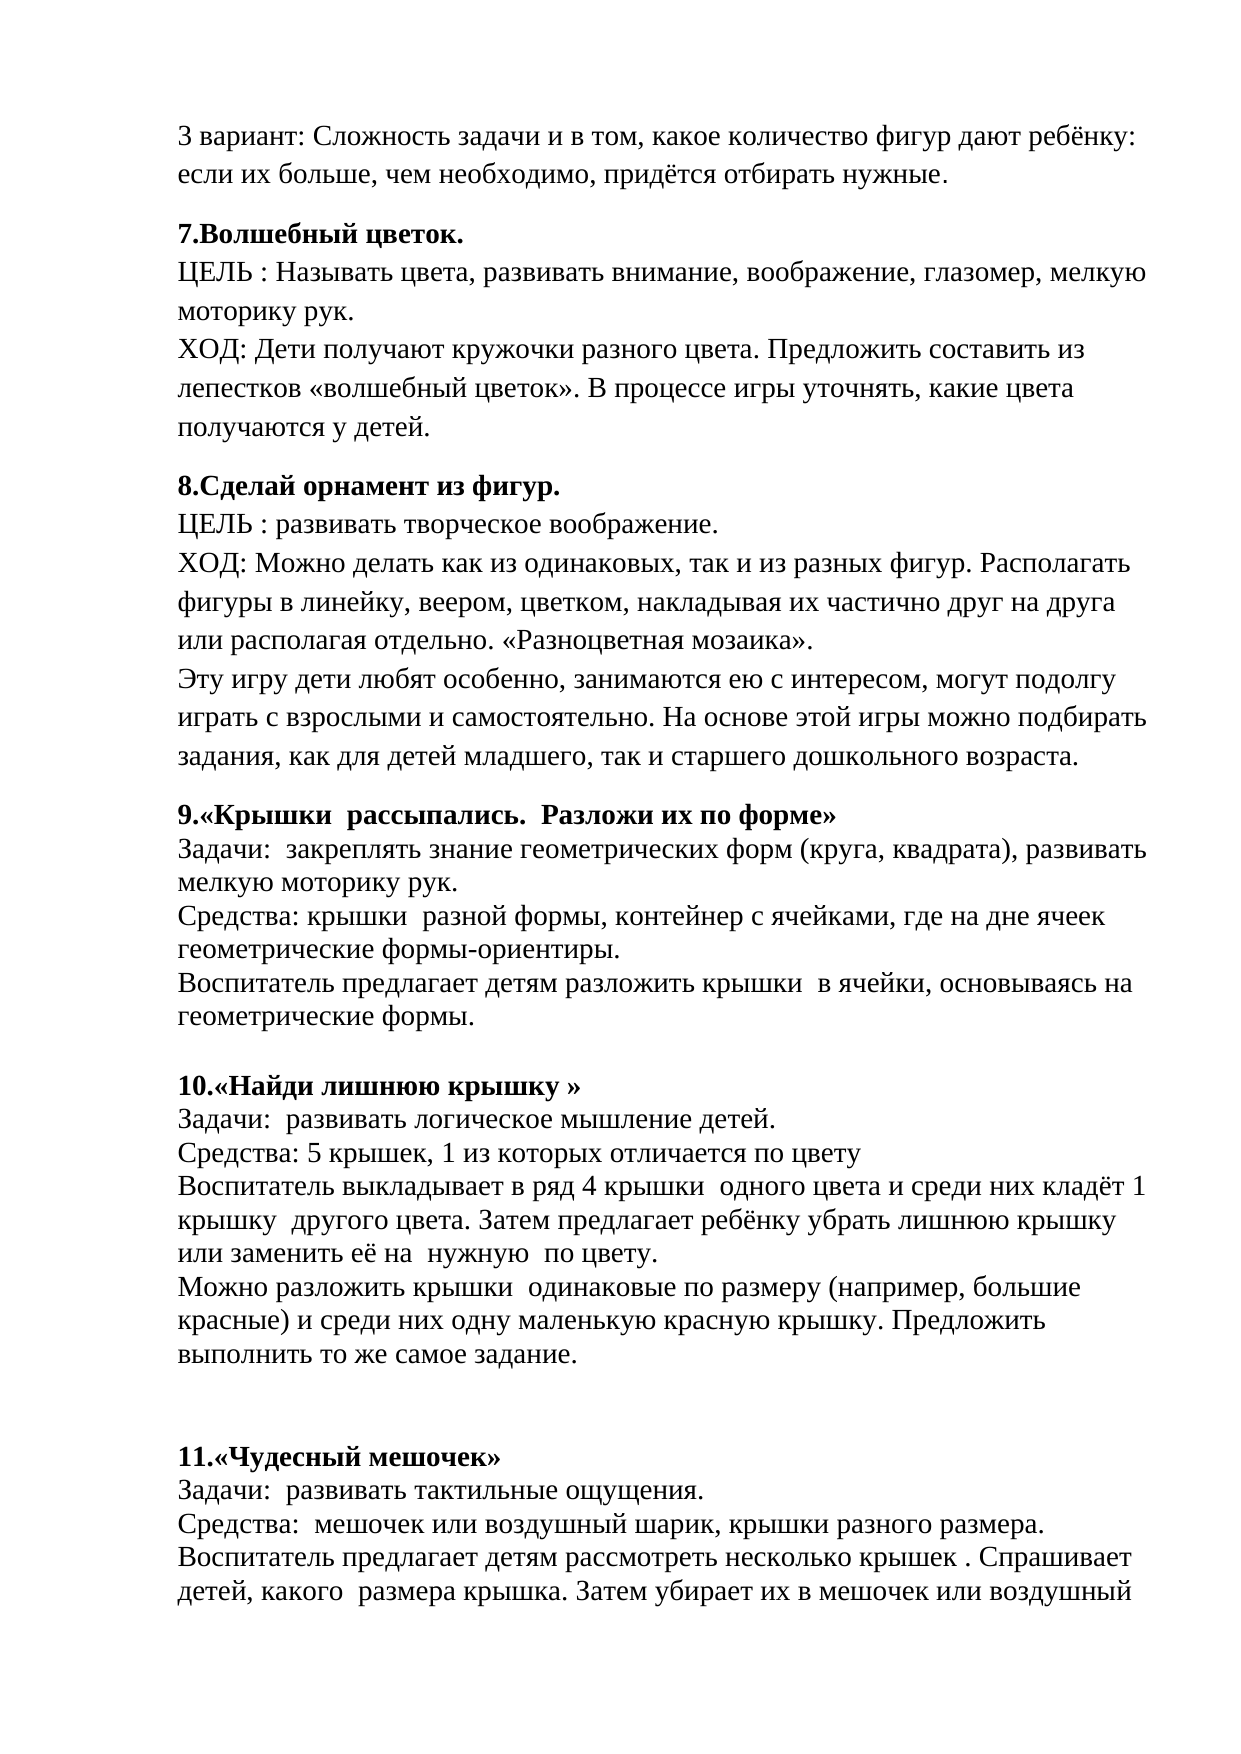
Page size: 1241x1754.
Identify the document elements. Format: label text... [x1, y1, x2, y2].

text 7.Волшебный цветок. ЦЕЛЬ : Называть цвета, развивать внимание, воображение, глазомер, мелкую моторику рук. ХОД: Дети получают кружочки разного цвета. Предложить составить из лепестков «волшебный цветок». В процессе игры уточнять, какие цвета получаются у детей. [177, 216, 1152, 442]
text Средства: мешочек или воздушный шарик, крышки разного размера. [177, 1506, 1152, 1539]
text Задачи: закреплять знание геометрических форм (круга, квадрата), развивать мелкую моторику рук. [177, 831, 1152, 898]
text 10.«Найди лишнюю крышку » [177, 1068, 1152, 1101]
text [177, 118, 1152, 190]
text Воспитатель предлагает детям разложить крышки в ячейки, основываясь на геометрические формы. [177, 965, 1152, 1032]
text 9.«Крышки рассыпались. Разложи их по форме» [177, 797, 1152, 831]
text Можно разложить крышки одинаковые по размеру (например, большие красные) и среди них одну маленькую красную крышку. Предложить выполнить то же самое задание. [177, 1269, 1152, 1369]
text 11.«Чудесный мешочек» [177, 1439, 1152, 1472]
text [177, 1539, 1152, 1606]
text Воспитатель выкладывает в ряд 4 крышки одного цвета и среди них кладёт 1 крышку другого цвета. Затем предлагает ребёнку убрать лишнюю крышку или заменить её на нужную по цвету. [177, 1168, 1152, 1269]
text Задачи: развивать логическое мышление детей. [177, 1101, 1152, 1135]
text Средства: 5 крышек, 1 из которых отличается по цвету [177, 1135, 1152, 1168]
text Задачи: развивать тактильные ощущения. [177, 1472, 1152, 1506]
text 8.Сделай орнамент из фигур. ЦЕЛЬ : развивать творческое воображение. ХОД: Можно делать как из одинаковых, так и из разных фигур. Располагать фигуры в линейку, веером, цветком, накладывая их частично друг на друга или располагая отдельно. «Разноцветная мозаика». Эту игру дети любят особенно, занимаются ею с интересом, могут подолгу играть с взрослыми и самостоятельно. На основе этой игры можно подбирать задания, как для детей младшего, так и старшего дошкольного возраста. [177, 468, 1152, 771]
text Средства: крышки разной формы, контейнер с ячейками, где на дне ячеек геометрические формы-ориентиры. [177, 898, 1152, 965]
